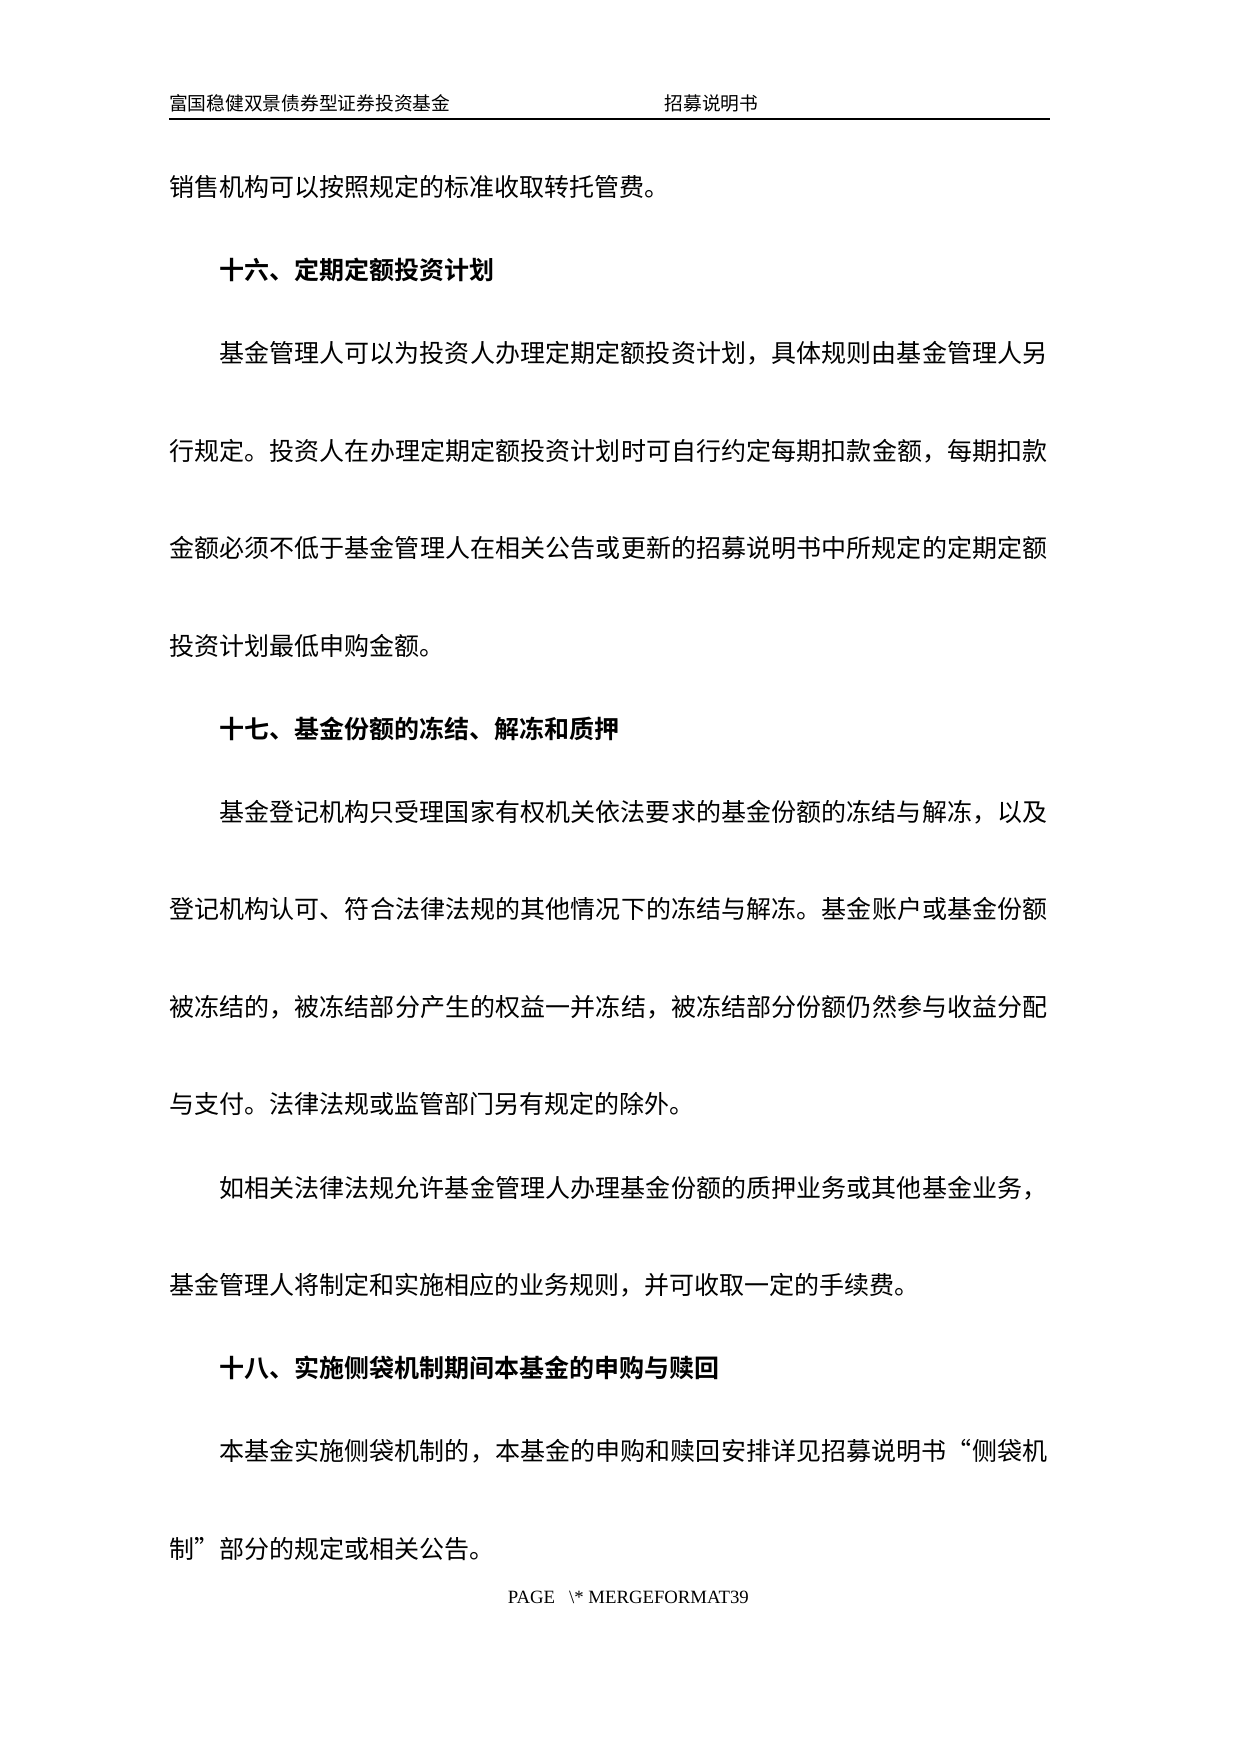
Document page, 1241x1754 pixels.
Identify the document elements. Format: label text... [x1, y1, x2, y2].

text 十六、定期定额投资计划 [169, 236, 1050, 301]
text 基金登记机构只受理国家有权机关依法要求的基金份额的冻结与解冻，以及登记机构认可、符合法律法规的其他情况下的冻结与解冻。基金账户或基金份额被冻结的，被冻结部分产生的权益一并冻结，被冻结部分份额仍然参与收益分配与支付。法律法规或监管部门另有规定的除外。 [169, 778, 1050, 1136]
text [169, 153, 1050, 218]
text 本基金实施侧袋机制的，本基金的申购和赎回安排详见招募说明书“侧袋机制”部分的规定或相关公告。 [169, 1417, 1050, 1580]
text 十八、实施侧袋机制期间本基金的申购与赎回 [169, 1334, 1050, 1399]
text 基金管理人可以为投资人办理定期定额投资计划，具体规则由基金管理人另行规定。投资人在办理定期定额投资计划时可自行约定每期扣款金额，每期扣款金额必须不低于基金管理人在相关公告或更新的招募说明书中所规定的定期定额投资计划最低申购金额。 [169, 319, 1050, 677]
text 如相关法律法规允许基金管理人办理基金份额的质押业务或其他基金业务，基金管理人将制定和实施相应的业务规则，并可收取一定的手续费。 [169, 1154, 1050, 1316]
text 十七、基金份额的冻结、解冻和质押 [169, 695, 1050, 760]
